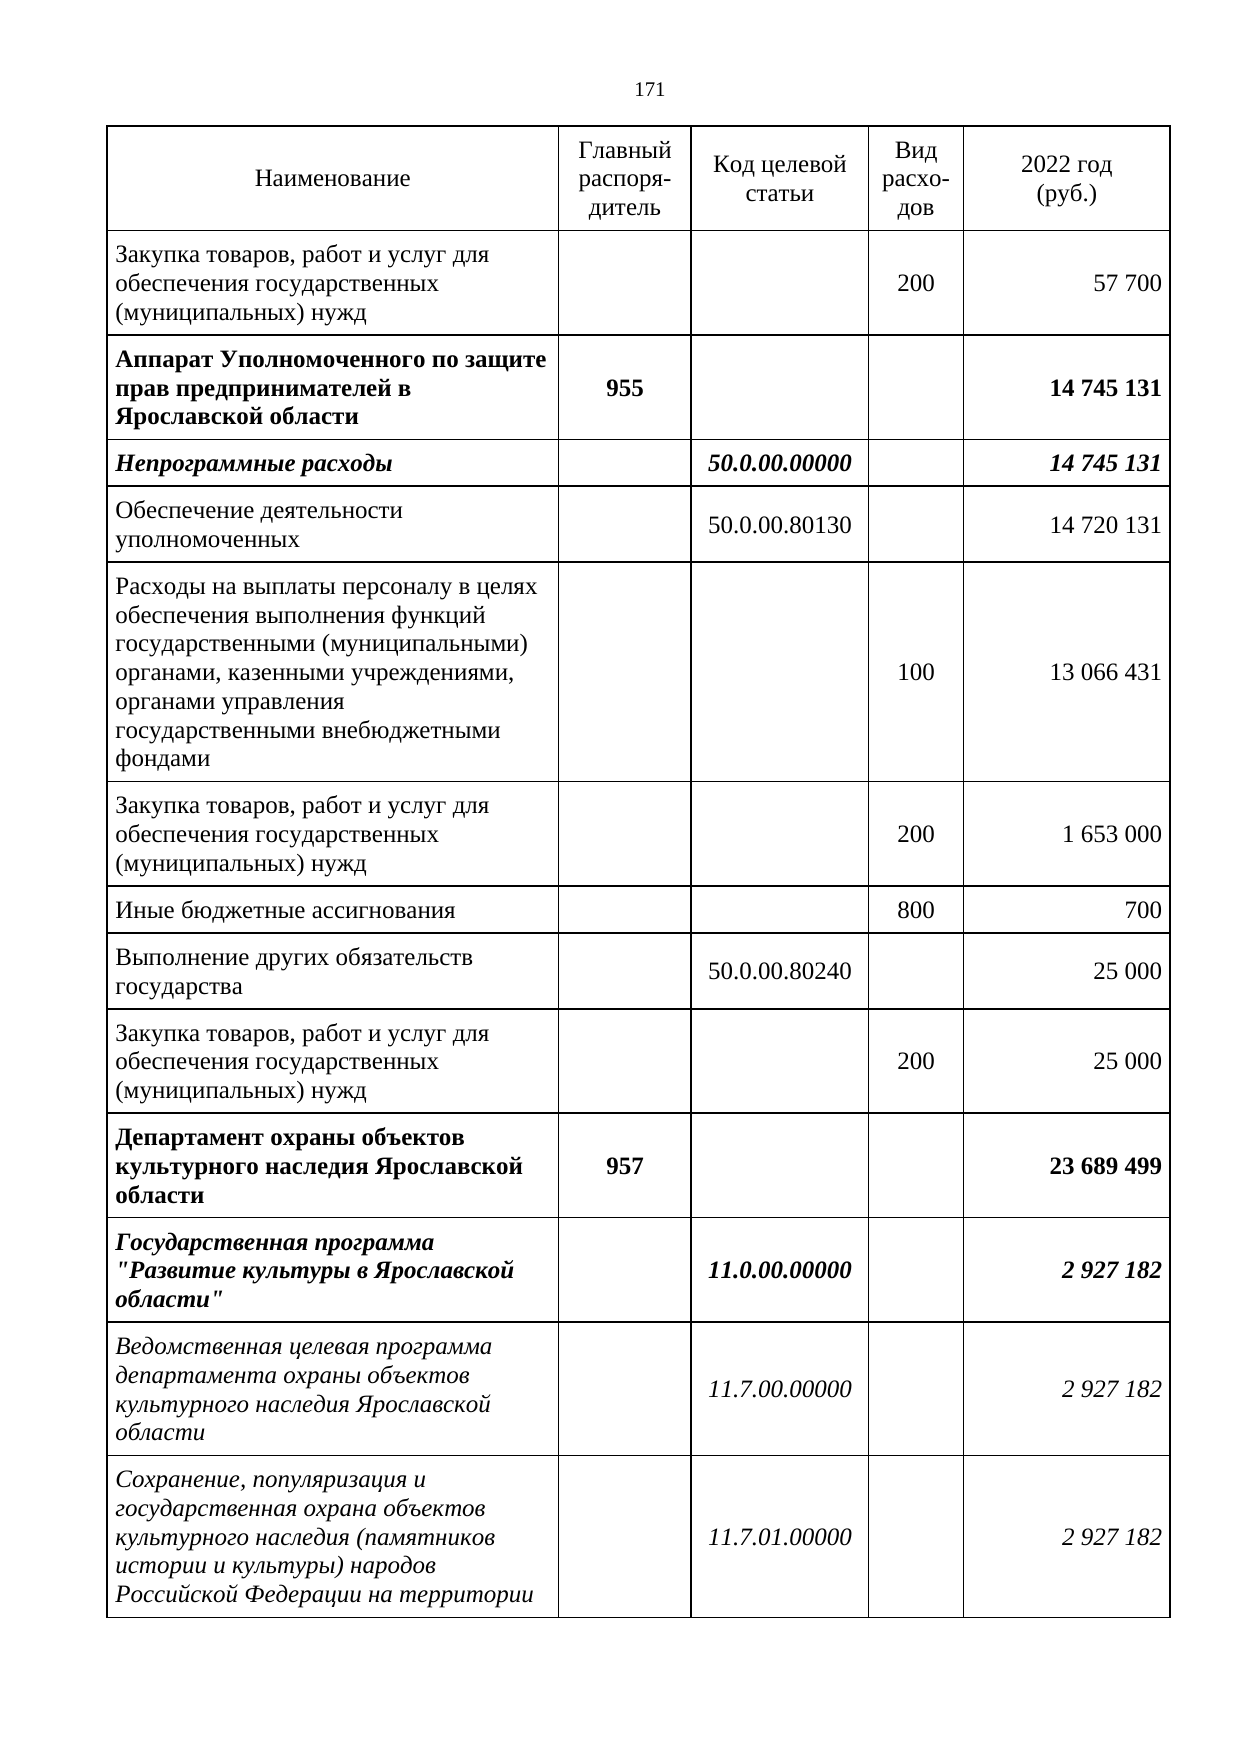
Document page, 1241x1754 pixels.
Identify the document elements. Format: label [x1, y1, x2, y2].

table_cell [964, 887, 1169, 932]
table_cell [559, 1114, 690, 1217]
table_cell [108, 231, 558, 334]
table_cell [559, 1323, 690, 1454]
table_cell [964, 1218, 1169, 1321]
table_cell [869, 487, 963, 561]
table_header [869, 127, 963, 229]
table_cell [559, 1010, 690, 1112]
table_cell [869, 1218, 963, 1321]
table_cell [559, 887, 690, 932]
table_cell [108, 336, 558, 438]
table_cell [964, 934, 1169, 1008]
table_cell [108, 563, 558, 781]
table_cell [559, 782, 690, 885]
table_header [108, 127, 558, 229]
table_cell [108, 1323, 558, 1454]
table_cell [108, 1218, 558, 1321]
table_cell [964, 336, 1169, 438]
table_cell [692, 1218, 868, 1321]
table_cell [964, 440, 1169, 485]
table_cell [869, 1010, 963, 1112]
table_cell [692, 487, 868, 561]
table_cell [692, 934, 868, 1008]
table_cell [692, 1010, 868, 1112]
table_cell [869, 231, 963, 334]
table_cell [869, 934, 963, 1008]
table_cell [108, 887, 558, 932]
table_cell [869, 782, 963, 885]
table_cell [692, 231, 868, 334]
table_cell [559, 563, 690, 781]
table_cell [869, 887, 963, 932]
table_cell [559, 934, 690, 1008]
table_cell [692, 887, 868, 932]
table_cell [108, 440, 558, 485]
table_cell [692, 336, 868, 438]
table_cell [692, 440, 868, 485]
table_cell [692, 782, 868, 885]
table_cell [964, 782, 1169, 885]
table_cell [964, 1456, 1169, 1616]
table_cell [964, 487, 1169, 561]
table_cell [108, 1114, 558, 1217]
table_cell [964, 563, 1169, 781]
table_header [559, 127, 690, 229]
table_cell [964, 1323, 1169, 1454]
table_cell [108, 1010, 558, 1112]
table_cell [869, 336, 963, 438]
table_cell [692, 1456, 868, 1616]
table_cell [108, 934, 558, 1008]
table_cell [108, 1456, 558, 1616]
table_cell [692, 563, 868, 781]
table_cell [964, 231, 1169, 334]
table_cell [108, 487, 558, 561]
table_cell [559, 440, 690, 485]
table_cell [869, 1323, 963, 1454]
table_header [692, 127, 868, 229]
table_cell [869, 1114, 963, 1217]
table_header [964, 127, 1169, 229]
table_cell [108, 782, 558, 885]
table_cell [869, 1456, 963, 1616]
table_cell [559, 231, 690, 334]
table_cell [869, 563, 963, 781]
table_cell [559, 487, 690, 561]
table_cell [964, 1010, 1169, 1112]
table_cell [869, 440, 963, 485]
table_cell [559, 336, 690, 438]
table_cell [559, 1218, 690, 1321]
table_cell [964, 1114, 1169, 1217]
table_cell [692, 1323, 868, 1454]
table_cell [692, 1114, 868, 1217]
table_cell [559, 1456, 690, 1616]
